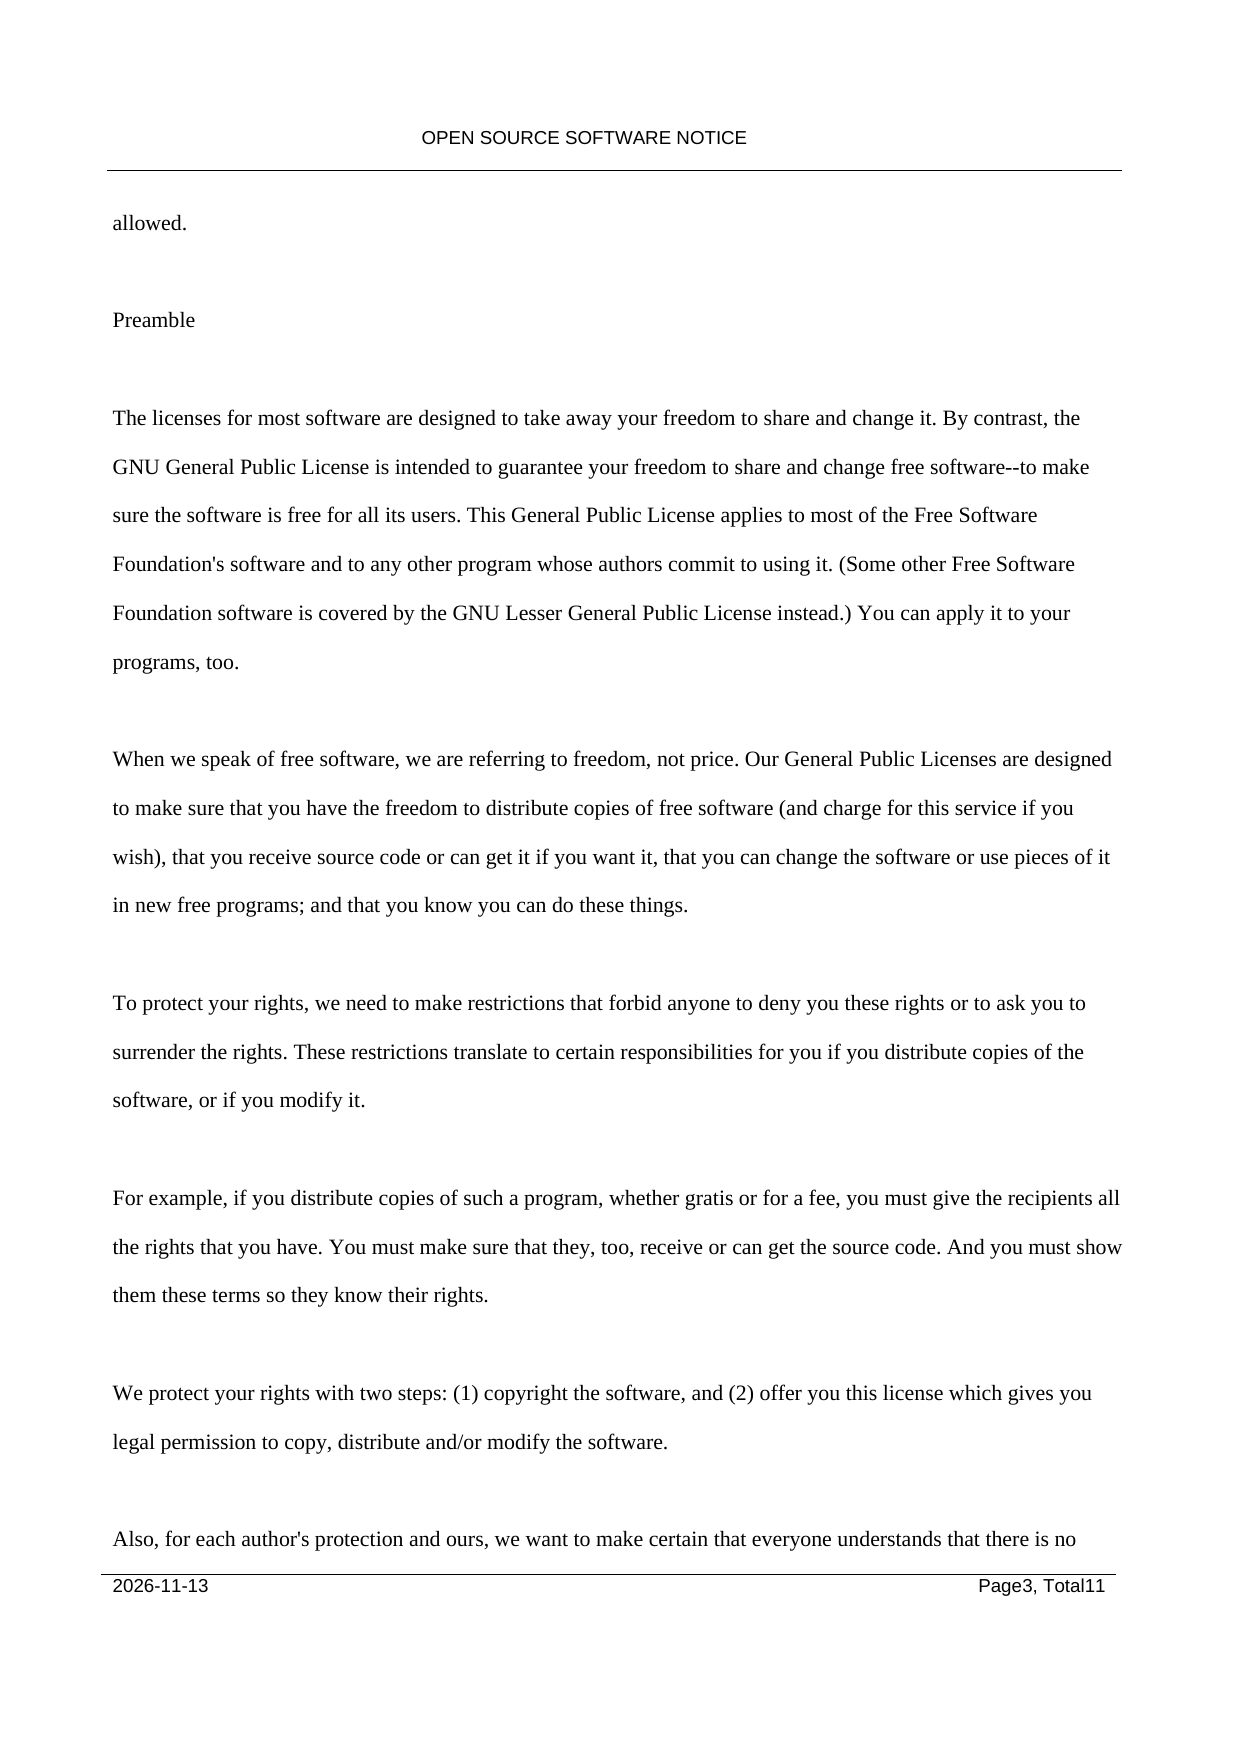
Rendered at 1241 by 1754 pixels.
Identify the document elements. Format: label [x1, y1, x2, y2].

text [112, 206, 1128, 1555]
